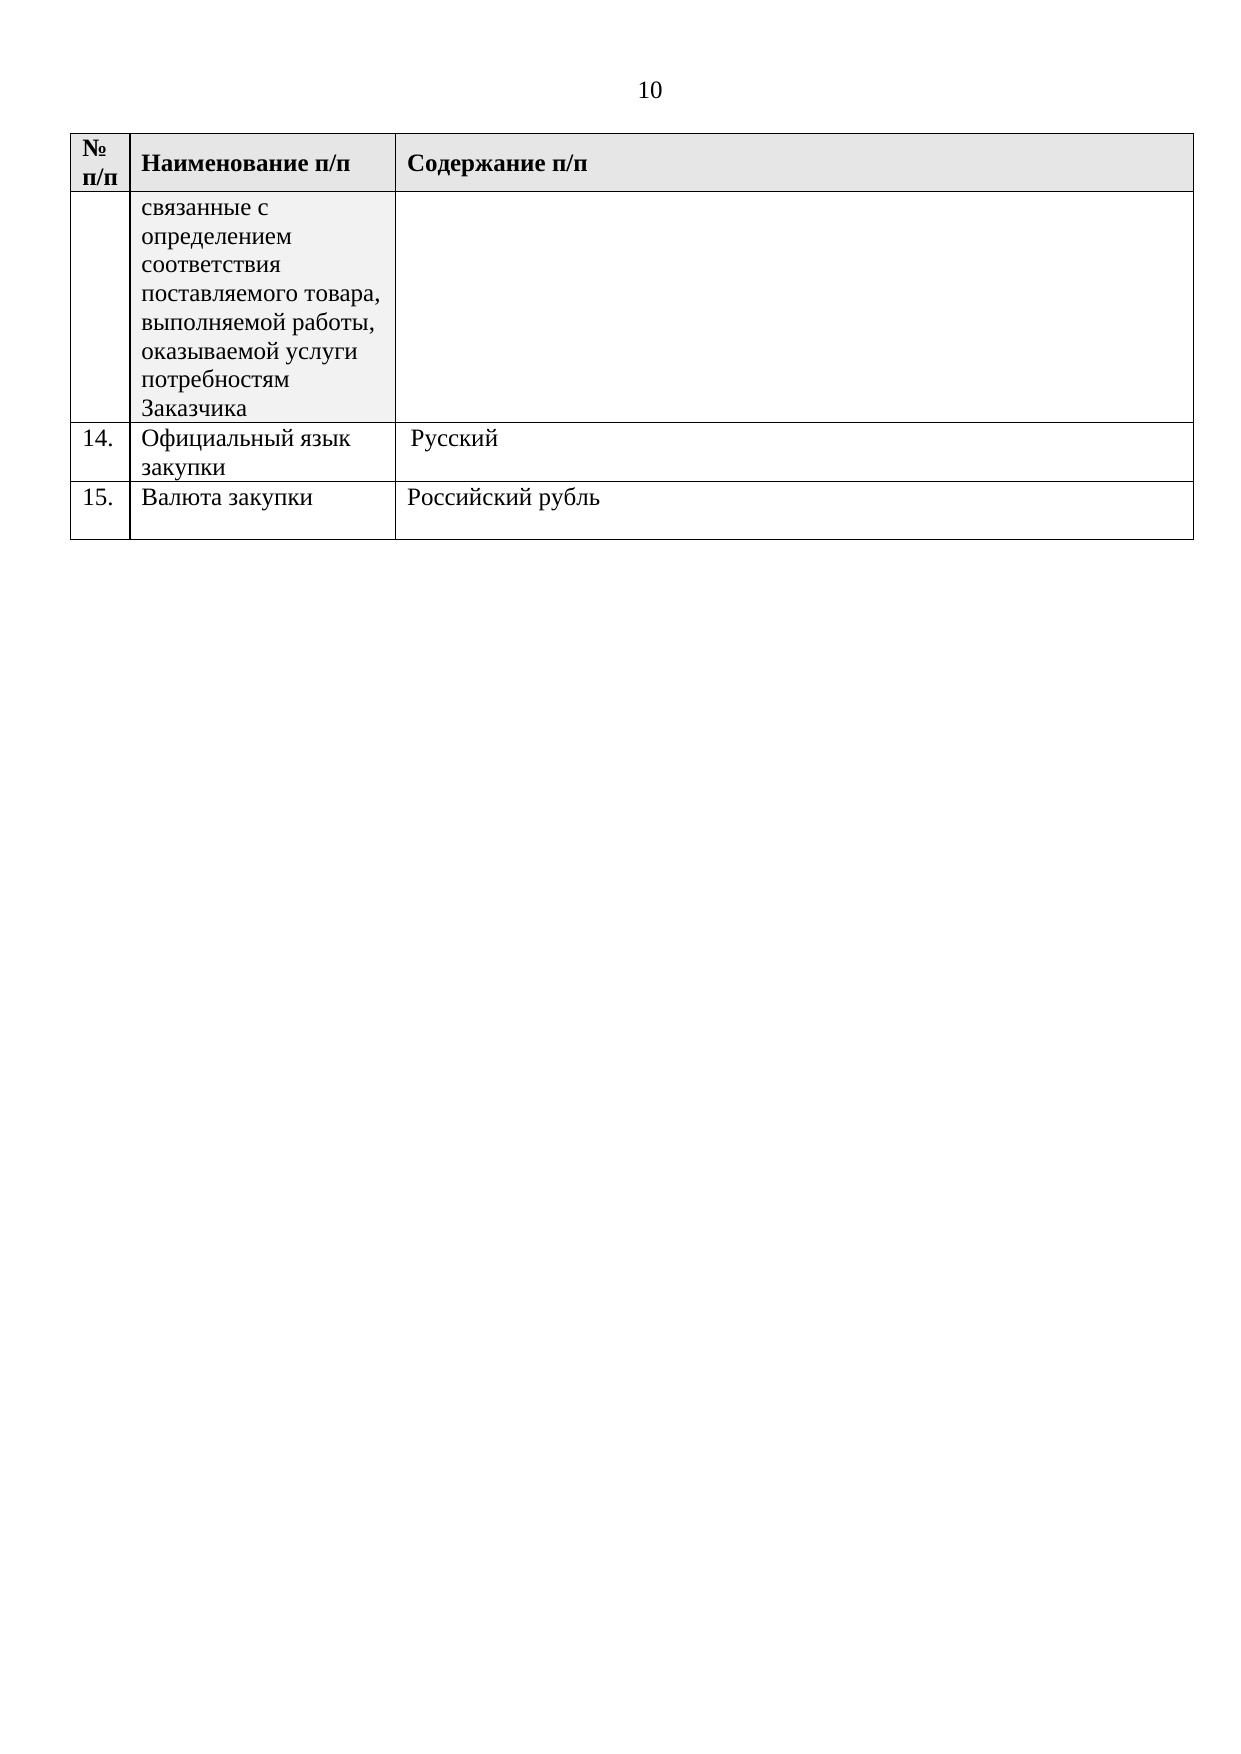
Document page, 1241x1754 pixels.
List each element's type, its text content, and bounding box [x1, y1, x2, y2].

table_cell [71, 482, 129, 539]
table_header Содержание п/п [396, 134, 1193, 191]
table_header Наименование п/п [131, 134, 395, 191]
table_cell Валюта закупки [131, 482, 395, 539]
table_cell Русский [396, 423, 1193, 481]
table_cell Официальный язык закупки [131, 423, 395, 481]
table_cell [131, 192, 395, 422]
table_header № п/п [71, 134, 129, 191]
table_cell Российский рубль [396, 482, 1193, 539]
table_cell [71, 423, 129, 481]
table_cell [396, 192, 1193, 422]
table_cell [71, 192, 129, 422]
